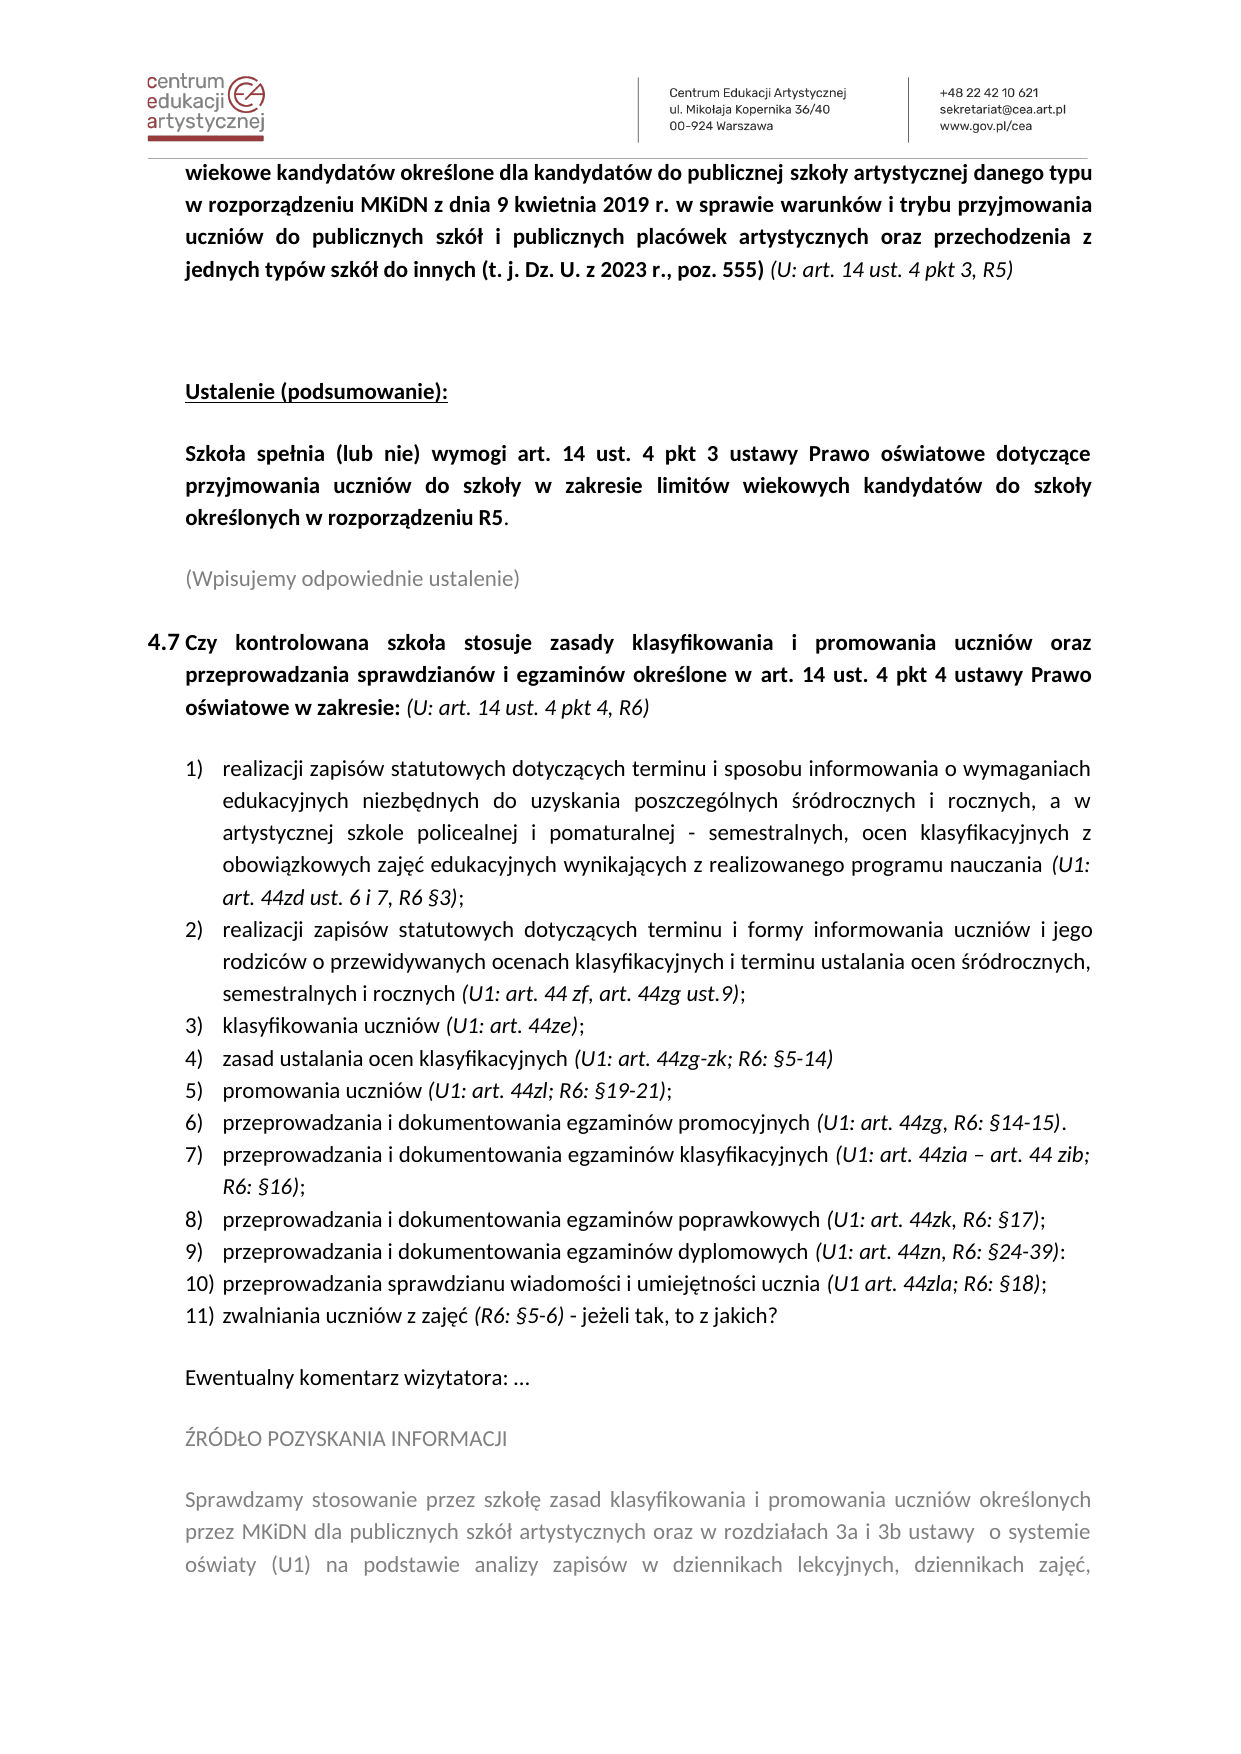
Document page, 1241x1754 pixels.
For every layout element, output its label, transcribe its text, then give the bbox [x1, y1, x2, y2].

picture [147, 73, 1088, 159]
list realizacji zapisów statutowych dotyczących terminu i formy informowania uczniów i jego rodziców o przewidywanych ocenach klasyfikacyjnych i terminu ustalania ocen śródrocznych, semestralnych i rocznych (U1: art. 44 zf, art. 44zg ust.9); [185, 915, 1093, 1007]
text (Wpisujemy odpowiednie ustalenie) [185, 564, 1093, 592]
list przeprowadzania i dokumentowania egzaminów dyplomowych (U1: art. 44zn, R6: §24-39): [185, 1237, 1093, 1265]
list klasyfikowania uczniów (U1: art. 44ze); [185, 1012, 1093, 1039]
list przeprowadzania i dokumentowania egzaminów poprawkowych (U1: art. 44zk, R6: §17); [185, 1205, 1093, 1233]
list przeprowadzania i dokumentowania egzaminów klasyfikacyjnych (U1: art. 44zia – art. 44 zib; R6: §16); [185, 1140, 1093, 1201]
list Czy kontrolowana szkoła stosuje zasady klasyfikowania i promowania uczniów oraz przeprowadzania sprawdzianów i egzaminów określone w art. 14 ust. 4 pkt 4 ustawy Prawo oświatowe w zakresie: (U: art. 14 ust. 4 pkt 4, R6) [148, 626, 1093, 721]
list promowania uczniów (U1: art. 44zl; R6: §19-21); [185, 1076, 1093, 1104]
text Szkoła spełnia (lub nie) wymogi art. 14 ust. 4 pkt 3 ustawy Prawo oświatowe dotyczące przyjmowania uczniów do szkoły w zakresie limitów wiekowych kandydatów do szkoły określonych w rozporządzeniu R5. [185, 439, 1093, 531]
list przeprowadzania sprawdzianu wiadomości i umiejętności ucznia (U1 art. 44zla; R6: §18); [185, 1269, 1093, 1297]
text Ustalenie (podsumowanie): [185, 377, 1093, 405]
text ŹRÓDŁO POZYSKANIA INFORMACJI [185, 1424, 1093, 1452]
list przeprowadzania i dokumentowania egzaminów promocyjnych (U1: art. 44zg, R6: §14-15). [185, 1108, 1093, 1136]
list zwalniania uczniów z zajęć (R6: §5-6) - jeżeli tak, to z jakich? [185, 1301, 1093, 1329]
list realizacji zapisów statutowych dotyczących terminu i sposobu informowania o wymaganiach edukacyjnych niezbędnych do uzyskania poszczególnych śródrocznych i rocznych, a w artystycznej szkole policealnej i pomaturalnej - semestralnych, ocen klasyfikacyjnych z obowiązkowych zajęć edukacyjnych wynikających z realizowanego programu nauczania (U1: art. 44zd ust. 6 i 7, R6 §3); [185, 754, 1093, 911]
list zasad ustalania ocen klasyfikacyjnych (U1: art. 44zg-zk; R6: §5-14) [185, 1044, 1093, 1072]
text Ewentualny komentarz wizytatora: … [185, 1363, 1093, 1391]
